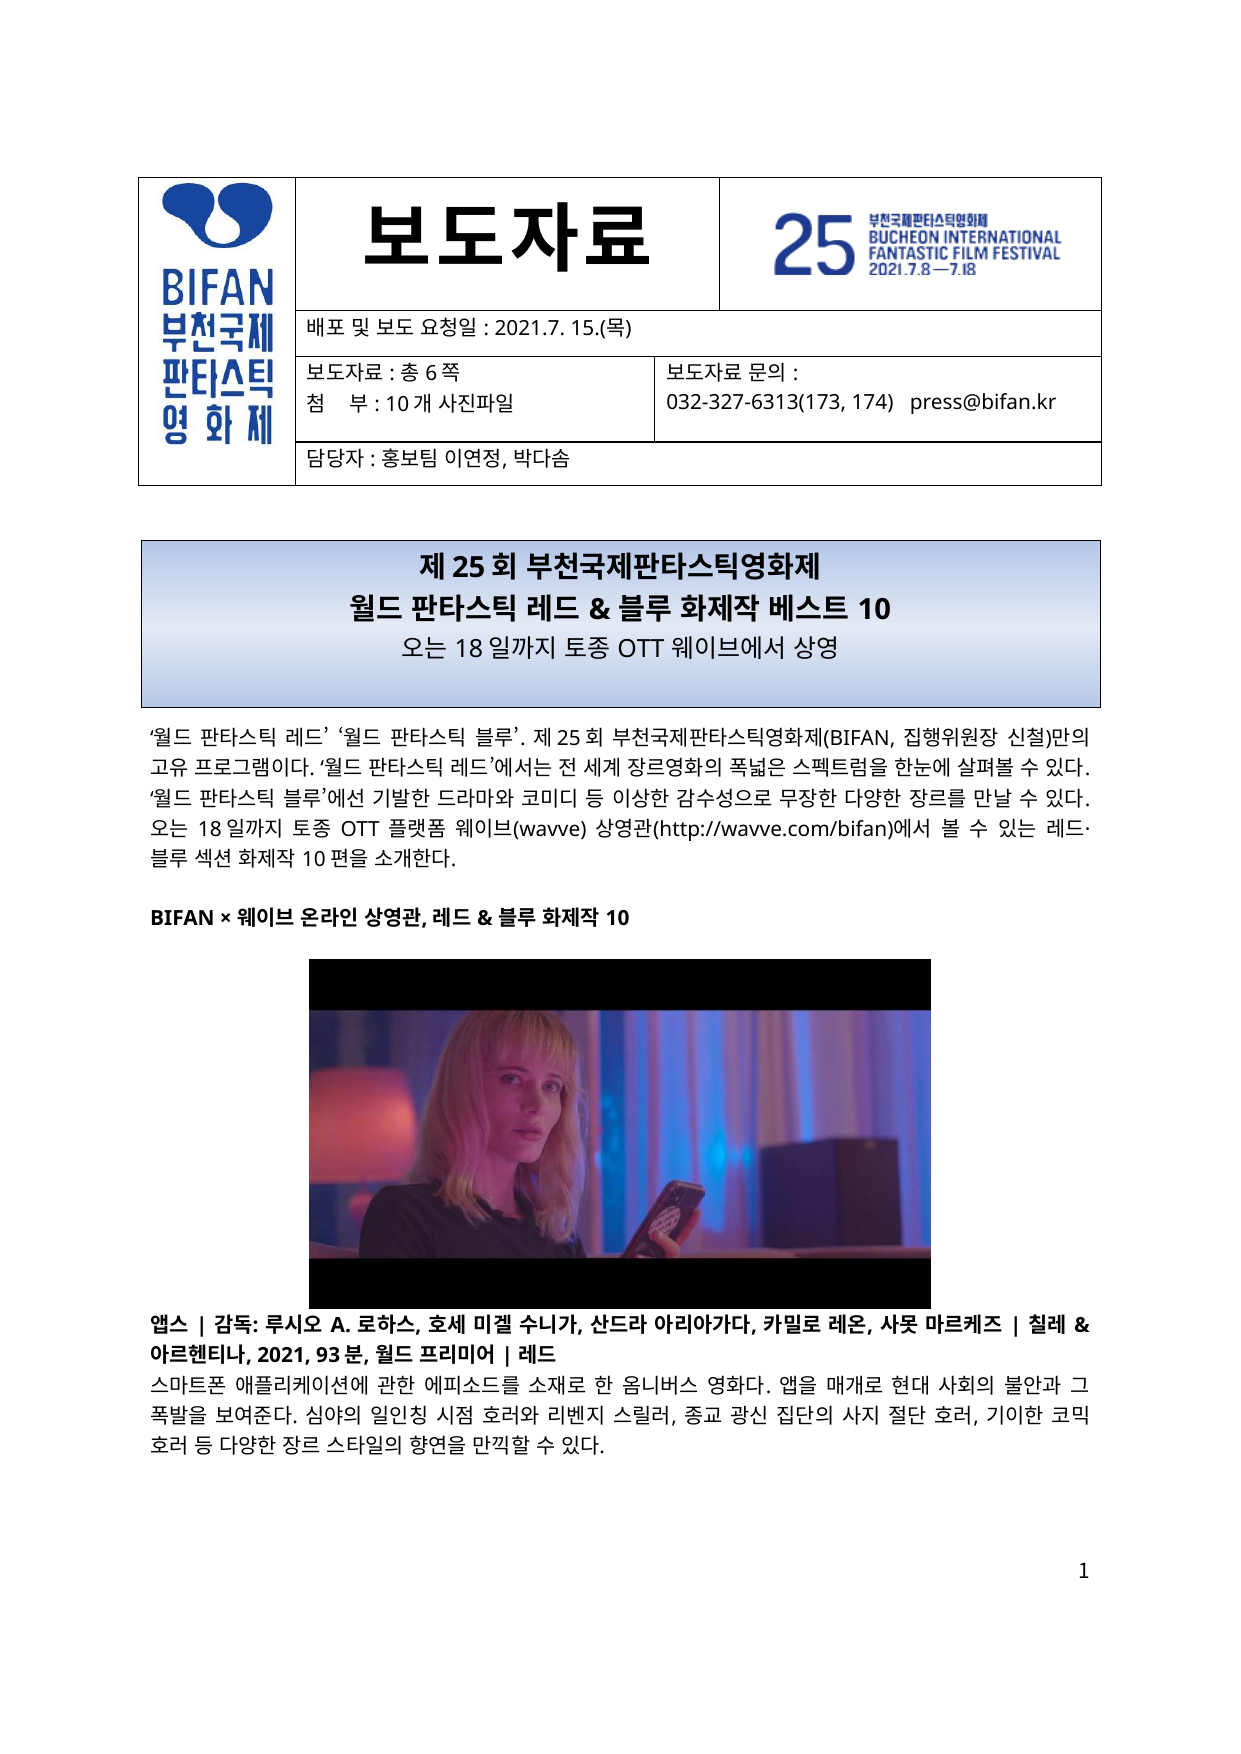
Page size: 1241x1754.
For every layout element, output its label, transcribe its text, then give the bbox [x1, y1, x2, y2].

text 제25회 부천국제판타스틱영화제 [150, 543, 1090, 586]
text 월드 판타스틱 레드 & 블루 화제작 베스트 10 [150, 586, 1090, 628]
text ‘월드 판타스틱 레드’ ‘월드 판타스틱 블루’. 제25회 부천국제판타스틱영화제(BIFAN, 집행위원장 신철)만의 고유 프로그램이다. ‘월드 판타스틱 레드’에서는 전 세계 장르영화의 폭넓은 스펙트럼을 한눈에 살펴볼 수 있다. ‘월드 판타스틱 블루’에선 기발한 드라마와 코미디 등 이상한 감수성으로 무장한 다양한 장르를 만날 수 있다. 오는 18일까지 토종 OTT 플랫폼 웨이브(wavve) 상영관(http://wavve.com/bifan)에서 볼 수 있는 레드·블루 섹션 화제작 10편을 소개한다. [150, 721, 1090, 873]
table_cell 보도자료 : 총 6쪽 첨 부 : 10개 사진파일 [296, 357, 654, 441]
picture [771, 212, 1064, 275]
text 오는 18일까지 토종 OTT 웨이브에서 상영 [150, 628, 1090, 664]
table_cell 배포 및 보도 요청일 : 2021.7. 15.(목) [296, 311, 1101, 356]
picture [157, 178, 277, 451]
text BIFAN × 웨이브 온라인 상영관, 레드 & 블루 화제작 10 [150, 901, 1090, 931]
table_cell 담당자 : 홍보팀 이연정, 박다솜 [296, 443, 1101, 485]
picture [309, 959, 931, 1309]
text 스마트폰 애플리케이션에 관한 에피소드를 소재로 한 옴니버스 영화다. 앱을 매개로 현대 사회의 불안과 그 폭발을 보여준다. 심야의 일인칭 시점 호러와 리벤지 스릴러, 종교 광신 집단의 사지 절단 호러, 기이한 코믹 호러 등 다양한 장르 스타일의 향연을 만끽할 수 있다. [150, 1369, 1090, 1460]
table_header [139, 178, 295, 485]
text 앱스 | 감독: 루시오 A. 로하스, 호세 미겔 수니가, 산드라 아리아가다, 카밀로 레온, 사못 마르케즈 | 칠레 & 아르헨티나, 2021, 93분, 월드 프리미어 | 레드 [150, 1308, 1090, 1369]
table_cell 보도자료 문의 : 032-327-6313(173, 174) press@bifan.kr [655, 357, 1101, 441]
table_header [720, 178, 1101, 310]
table_header 보 도 자 료 [296, 178, 719, 310]
